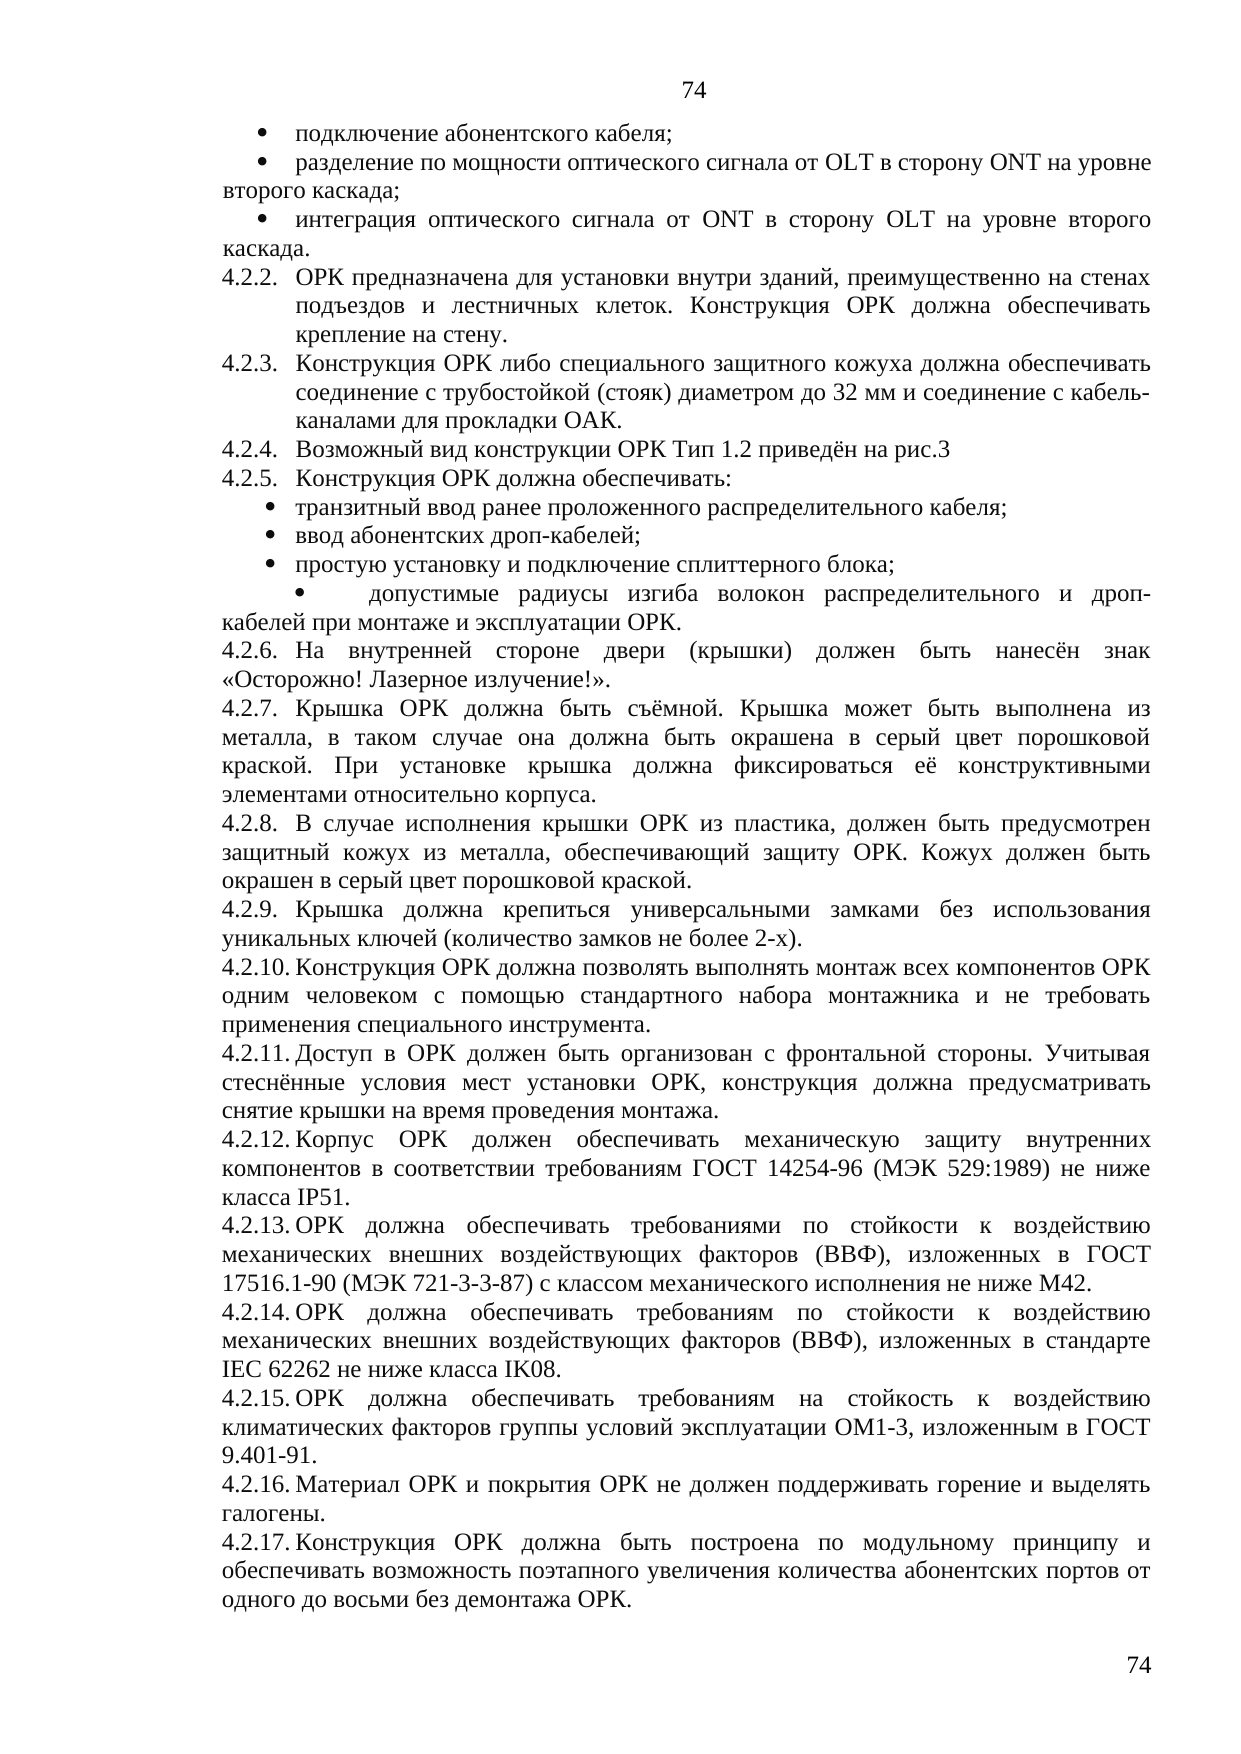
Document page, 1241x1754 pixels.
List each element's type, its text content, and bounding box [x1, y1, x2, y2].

list ОРК должна обеспечивать требованиям на стойкость к воздействию климатических факторов группы условий эксплуатации ОМ1-3, изложенным в ГОСТ 9.401-91. [222, 1383, 1152, 1469]
list Возможный вид конструкции ОРК Тип 1.2 приведён на рис.3 [222, 434, 1152, 463]
list Конструкция ОРК должна позволять выполнять монтаж всех компонентов ОРК одним человеком с помощью стандартного набора монтажника и не требовать применения специального инструмента. [222, 952, 1152, 1038]
list простую установку и подключение сплиттерного блока; [223, 549, 1152, 578]
list транзитный ввод ранее проложенного распределительного кабеля; [223, 492, 1152, 521]
list допустимые радиусы изгиба волокон распределительного и дроп-кабелей при монтаже и эксплуатации ОРК. [222, 578, 1152, 636]
list Конструкция ОРК должна быть построена по модульному принципу и обеспечивать возможность поэтапного увеличения количества абонентских портов от одного до восьми без демонтажа ОРК. [222, 1527, 1152, 1613]
list ОРК должна обеспечивать требованиям по стойкости к воздействию механических внешних воздействующих факторов (ВВФ), изложенных в стандарте IEC 62262 не ниже класса IK08. [222, 1297, 1152, 1383]
list Конструкция ОРК либо специального защитного кожуха должна обеспечивать соединение с трубостойкой (стояк) диаметром до 32 мм и соединение с кабель-каналами для прокладки ОАК. [222, 348, 1152, 434]
list ввод абонентских дроп-кабелей; [223, 521, 1152, 549]
list ОРК предназначена для установки внутри зданий, преимущественно на стенах подъездов и лестничных клеток. Конструкция ОРК должна обеспечивать крепление на стену. [222, 262, 1152, 348]
list Крышка должна крепиться универсальными замками без использования уникальных ключей (количество замков не более 2-х). [222, 894, 1152, 952]
list Крышка ОРК должна быть съёмной. Крышка может быть выполнена из металла, в таком случае она должна быть окрашена в серый цвет порошковой краской. При установке крышка должна фиксироваться её конструктивными элементами относительно корпуса. [222, 693, 1152, 808]
list ОРК должна обеспечивать требованиями по стойкости к воздействию механических внешних воздействующих факторов (ВВФ), изложенных в ГОСТ 17516.1-90 (МЭК 721-3-3-87) с классом механического исполнения не ниже М42. [222, 1211, 1152, 1297]
list Материал ОРК и покрытия ОРК не должен поддерживать горение и выделять галогены. [222, 1469, 1152, 1527]
list интеграция оптического сигнала от ONT в сторону OLT на уровне второго каскада. [223, 204, 1152, 262]
list В случае исполнения крышки ОРК из пластика, должен быть предусмотрен защитный кожух из металла, обеспечивающий защиту ОРК. Кожух должен быть окрашен в серый цвет порошковой краской. [222, 808, 1152, 894]
list Доступ в ОРК должен быть организован с фронтальной стороны. Учитывая стеснённые условия мест установки ОРК, конструкция должна предусматривать снятие крышки на время проведения монтажа. [222, 1038, 1152, 1124]
list разделение по мощности оптического сигнала от OLT в сторону ONT на уровне второго каскада; [223, 147, 1152, 204]
list Конструкция ОРК должна обеспечивать: [222, 463, 1152, 492]
list На внутренней стороне двери (крышки) должен быть нанесён знак «Осторожно! Лазерное излучение!». [222, 636, 1152, 693]
list Корпус ОРК должен обеспечивать механическую защиту внутренних компонентов в соответствии требованиям ГОСТ 14254-96 (МЭК 529:1989) не ниже класса IP51. [222, 1124, 1152, 1211]
list подключение абонентского кабеля; [223, 118, 1152, 147]
